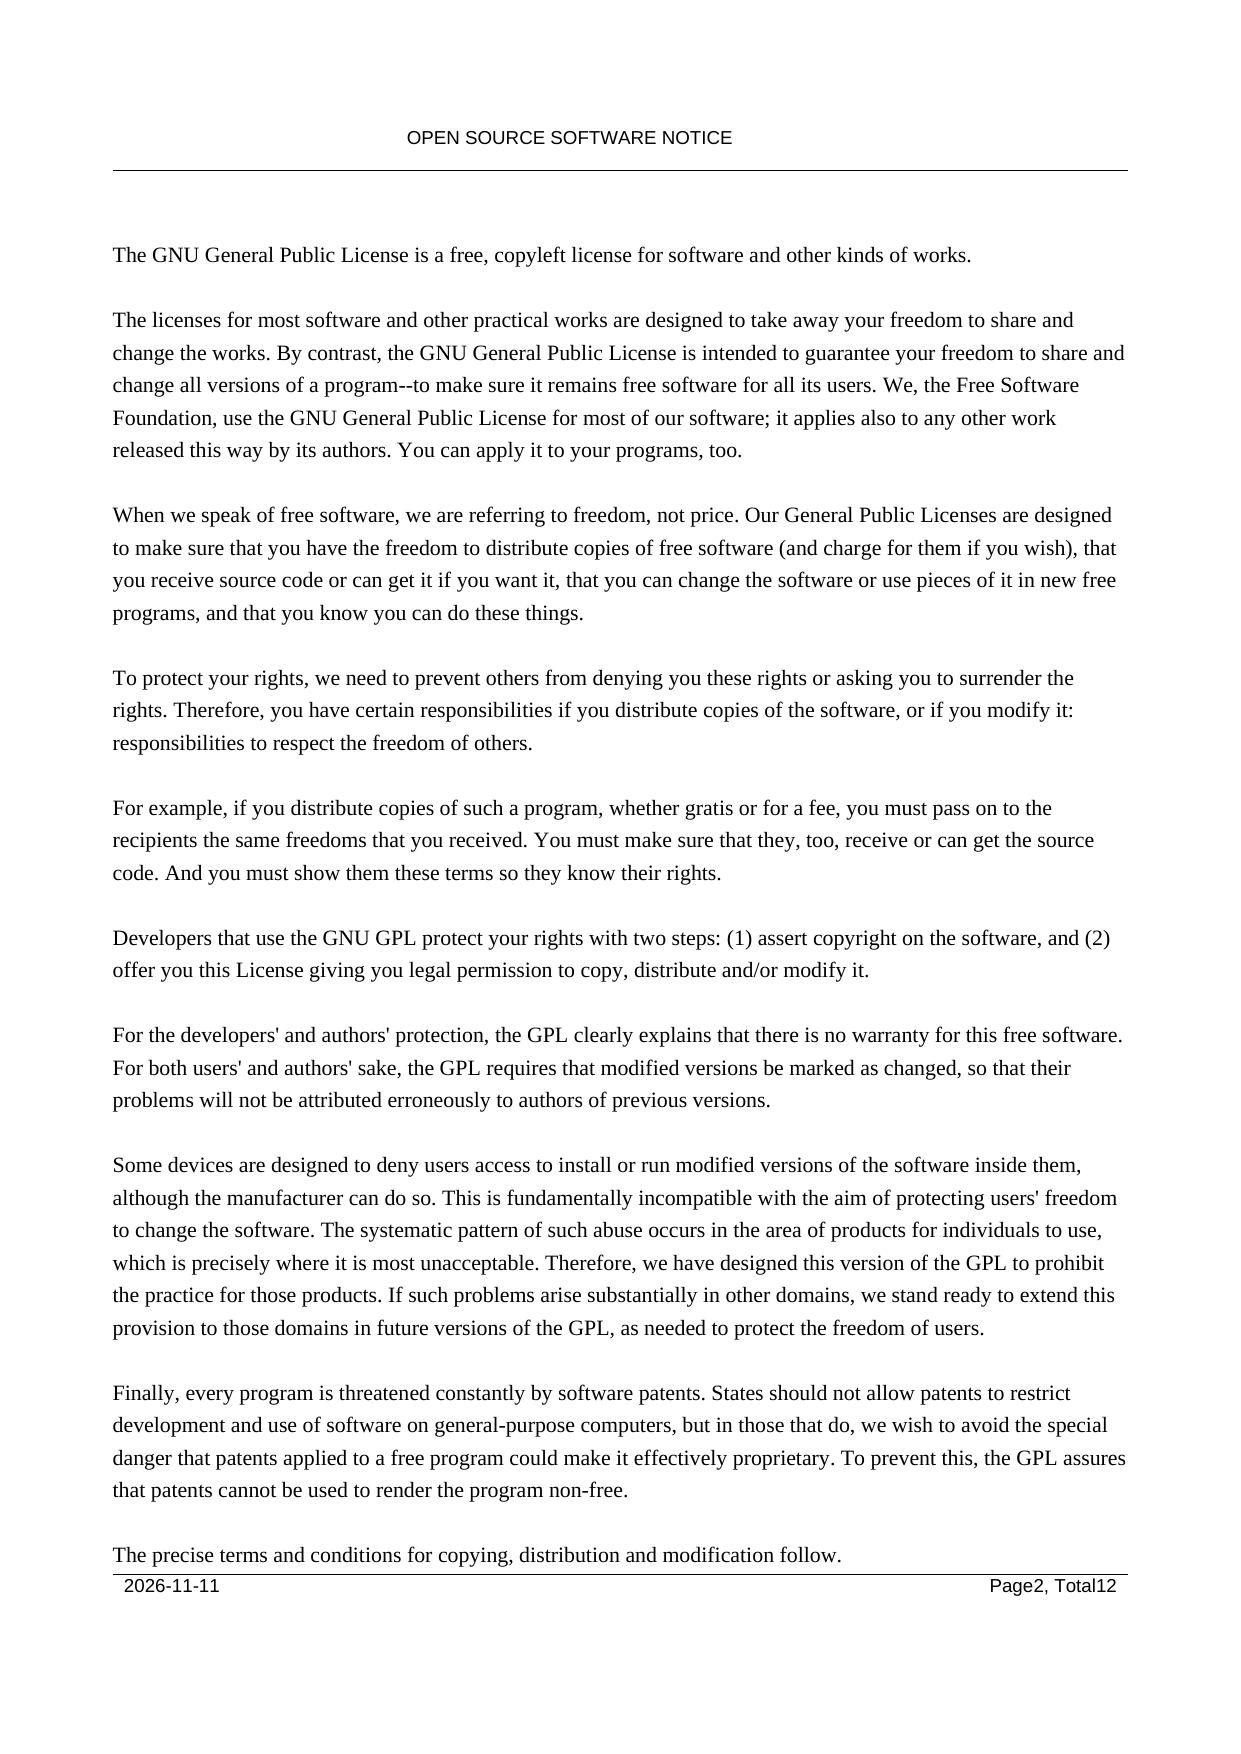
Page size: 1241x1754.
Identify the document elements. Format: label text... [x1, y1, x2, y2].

text For the developers' and authors' protection, the GPL clearly explains that there is no warranty for this free software. For both users' and authors' sake, the GPL requires that modified versions be marked as changed, so that their problems will not be attributed erroneously to authors of previous versions. [112, 1019, 1128, 1116]
text When we speak of free software, we are referring to freedom, not price. Our General Public Licenses are designed to make sure that you have the freedom to distribute copies of free software (and charge for them if you wish), that you receive source code or can get it if you want it, that you can change the software or use pieces of it in new free programs, and that you know you can do these things. [112, 499, 1128, 629]
text Finally, every program is threatened constantly by software patents. States should not allow patents to restrict development and use of software on general-purpose computers, but in those that do, we wish to avoid the special danger that patents applied to a free program could make it effectively proprietary. To prevent this, the GPL assures that patents cannot be used to render the program non-free. [112, 1376, 1128, 1506]
text For example, if you distribute copies of such a program, whether gratis or for a fee, you must pass on to the recipients the same freedoms that you received. You must make sure that they, too, receive or can get the source code. And you must show them these terms so they know their rights. [112, 791, 1128, 889]
text The precise terms and conditions for copying, distribution and modification follow. [112, 1539, 1128, 1571]
text To protect your rights, we need to prevent others from denying you these rights or asking you to surrender the rights. Therefore, you have certain responsibilities if you distribute copies of the software, or if you modify it: responsibilities to respect the freedom of others. [112, 661, 1128, 759]
text Some devices are designed to deny users access to install or run modified versions of the software inside them, although the manufacturer can do so. This is fundamentally incompatible with the aim of protecting users' freedom to change the software. The systematic pattern of such abuse occurs in the area of products for individuals to use, which is precisely where it is most unacceptable. Therefore, we have designed this version of the GPL to prohibit the practice for those products. If such problems arise substantially in other domains, we stand ready to extend this provision to those domains in future versions of the GPL, as needed to protect the freedom of users. [112, 1149, 1128, 1344]
text Developers that use the GNU GPL protect your rights with two steps: (1) assert copyright on the software, and (2) offer you this License giving you legal permission to copy, distribute and/or modify it. [112, 921, 1128, 986]
text The licenses for most software and other practical works are designed to take away your freedom to share and change the works. By contrast, the GNU General Public License is intended to guarantee your freedom to share and change all versions of a program--to make sure it remains free software for all its users. We, the Free Software Foundation, use the GNU General Public License for most of our software; it applies also to any other work released this way by its authors. You can apply it to your programs, too. [112, 304, 1128, 466]
text The GNU General Public License is a free, copyleft license for software and other kinds of works. [112, 239, 1128, 271]
